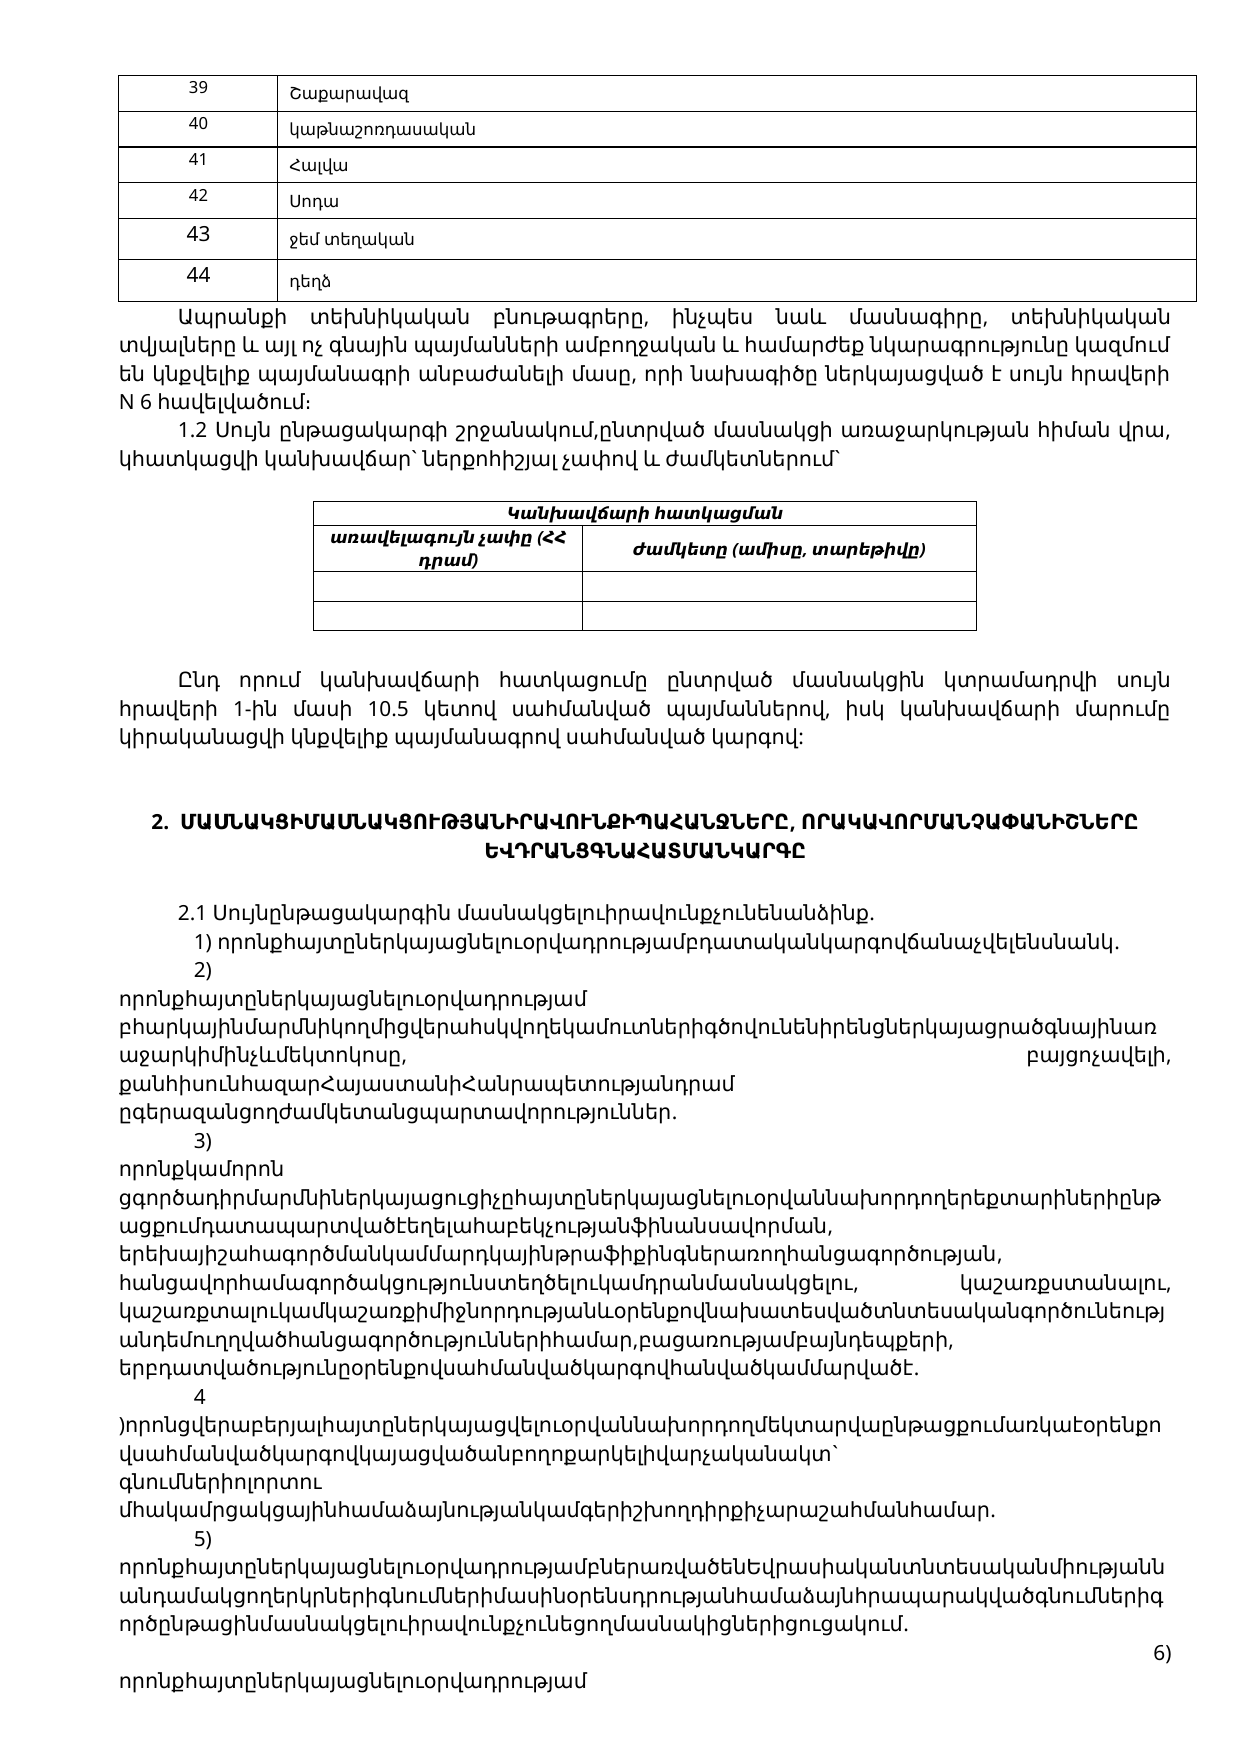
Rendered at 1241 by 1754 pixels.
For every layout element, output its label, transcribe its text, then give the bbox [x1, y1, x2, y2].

table_cell [583, 572, 976, 601]
text 2) որոնքհայտըներկայացնելուօրվադրությամբհարկայինմարմնիկողմիցվերահսկվողեկամուտներիգծովունենիրենցներկայացրածգնայինառաջարկիմինչևմեկտոկոսը, բայցոչավելի, քանհիսունհազարՀայաստանիՀանրապետությանդրամըգերազանցողժամկետանցպարտավորություններ. [118, 955, 1171, 1126]
table_cell առավելագույն չափը (ՀՀ դրամ) [314, 526, 582, 571]
table_header Կանխավճարի հատկացման [314, 502, 976, 525]
table_cell Հալվա [278, 148, 1196, 182]
text 1.2 Սույն ընթացակարգի շրջանակում,ընտրված մասնակցի առաջարկության հիման վրա, կհատկացվի կանխավճար` ներքոհիշյալ չափով և ժամկետներում` [118, 416, 1171, 472]
text 1) որոնքհայտըներկայացնելուօրվադրությամբդատականկարգովճանաչվելենսնանկ. [118, 927, 1171, 955]
text 2. ՄԱՍՆԱԿՑԻՄԱՍՆԱԿՑՈՒԹՅԱՆԻՐԱՎՈՒՆՔԻՊԱՀԱՆՋՆԵՐԸ, ՈՐԱԿԱՎՈՐՄԱՆՉԱՓԱՆԻՇՆԵՐԸ ԵՎԴՐԱՆՑԳՆԱՀԱՏՄԱՆԿԱՐԳԸ [118, 807, 1171, 864]
text Ընդ որում կանխավճարի հատկացումը ընտրված մասնակցին կտրամադրվի սույն հրավերի 1-ին մասի 10.5 կետով սահմանված պայմաններով, իսկ կանխավճարի մարումը կիրականացվի կնքվելիք պայմանագրով սահմանված կարգով: [118, 665, 1171, 751]
text 5) որոնքհայտըներկայացնելուօրվադրությամբներառվածենԵվրասիականտնտեսականմիությաննանդամակցողերկրներիգնումներիմասինօրենսդրությանհամաձայնհրապարակվածգնումներիգործընթացինմասնակցելուիրավունքչունեցողմասնակիցներիցուցակում. [118, 1524, 1171, 1638]
table_cell 40 [119, 112, 277, 146]
table_cell դեղձ [278, 260, 1196, 301]
table_cell 42 [119, 183, 277, 218]
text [118, 1638, 1171, 1694]
text Ապրանքի տեխնիկական բնութագրերը, ինչպես նաև մասնագիրը, տեխնիկական տվյալները և այլ ոչ գնային պայմանների ամբողջական և համարժեք նկարագրությունը կազմում են կնքվելիք պայմանագրի անբաժանելի մասը, որի նախագիծը ներկայացված է սույն հրավերի N 6 հավելվածում։ [118, 302, 1171, 416]
table_cell 44 [119, 260, 277, 301]
table_cell ջեմ տեղական [278, 219, 1196, 259]
table_cell Սոդա [278, 183, 1196, 218]
text 3) որոնքկամորոնցգործադիրմարմնիներկայացուցիչըհայտըներկայացնելուօրվաննախորդողերեքտարիներիընթացքումդատապարտվածէեղելահաբեկչությանֆինանսավորման, երեխայիշահագործմանկամմարդկայինթրաֆիքինգներառողհանցագործության, հանցավորհամագործակցությունստեղծելուկամդրանմասնակցելու, կաշառքստանալու, կաշառքտալուկամկաշառքիմիջնորդությանևօրենքովնախատեսվածտնտեսականգործունեությանդեմուղղվածհանցագործություններիհամար,բացառությամբայնդեպքերի, երբդատվածությունըօրենքովսահմանվածկարգովհանվածկամմարվածէ. [118, 1126, 1171, 1382]
table_cell կաթնաշոռդասական [278, 112, 1196, 146]
table_cell [314, 602, 582, 630]
table_cell ժամկետը (ամիսը, տարեթիվը) [583, 526, 976, 571]
text 4)որոնցվերաբերյալհայտըներկայացվելուօրվաննախորդողմեկտարվաընթացքումառկաէօրենքովսահմանվածկարգովկայացվածանբողոքարկելիվարչականակտ` գնումներիոլորտումհակամրցակցայինհամաձայնությանկամգերիշխողդիրքիչարաշահմանհամար. [118, 1382, 1171, 1524]
text 2.1 Սույնընթացակարգին մասնակցելուիրավունքչունենանձինք. [118, 898, 1171, 927]
table_cell 39 [119, 76, 277, 111]
table_cell [583, 602, 976, 630]
table_cell [314, 572, 582, 601]
table_cell 43 [119, 219, 277, 259]
table_cell 41 [119, 148, 277, 182]
table_cell Շաքարավազ [278, 76, 1196, 111]
